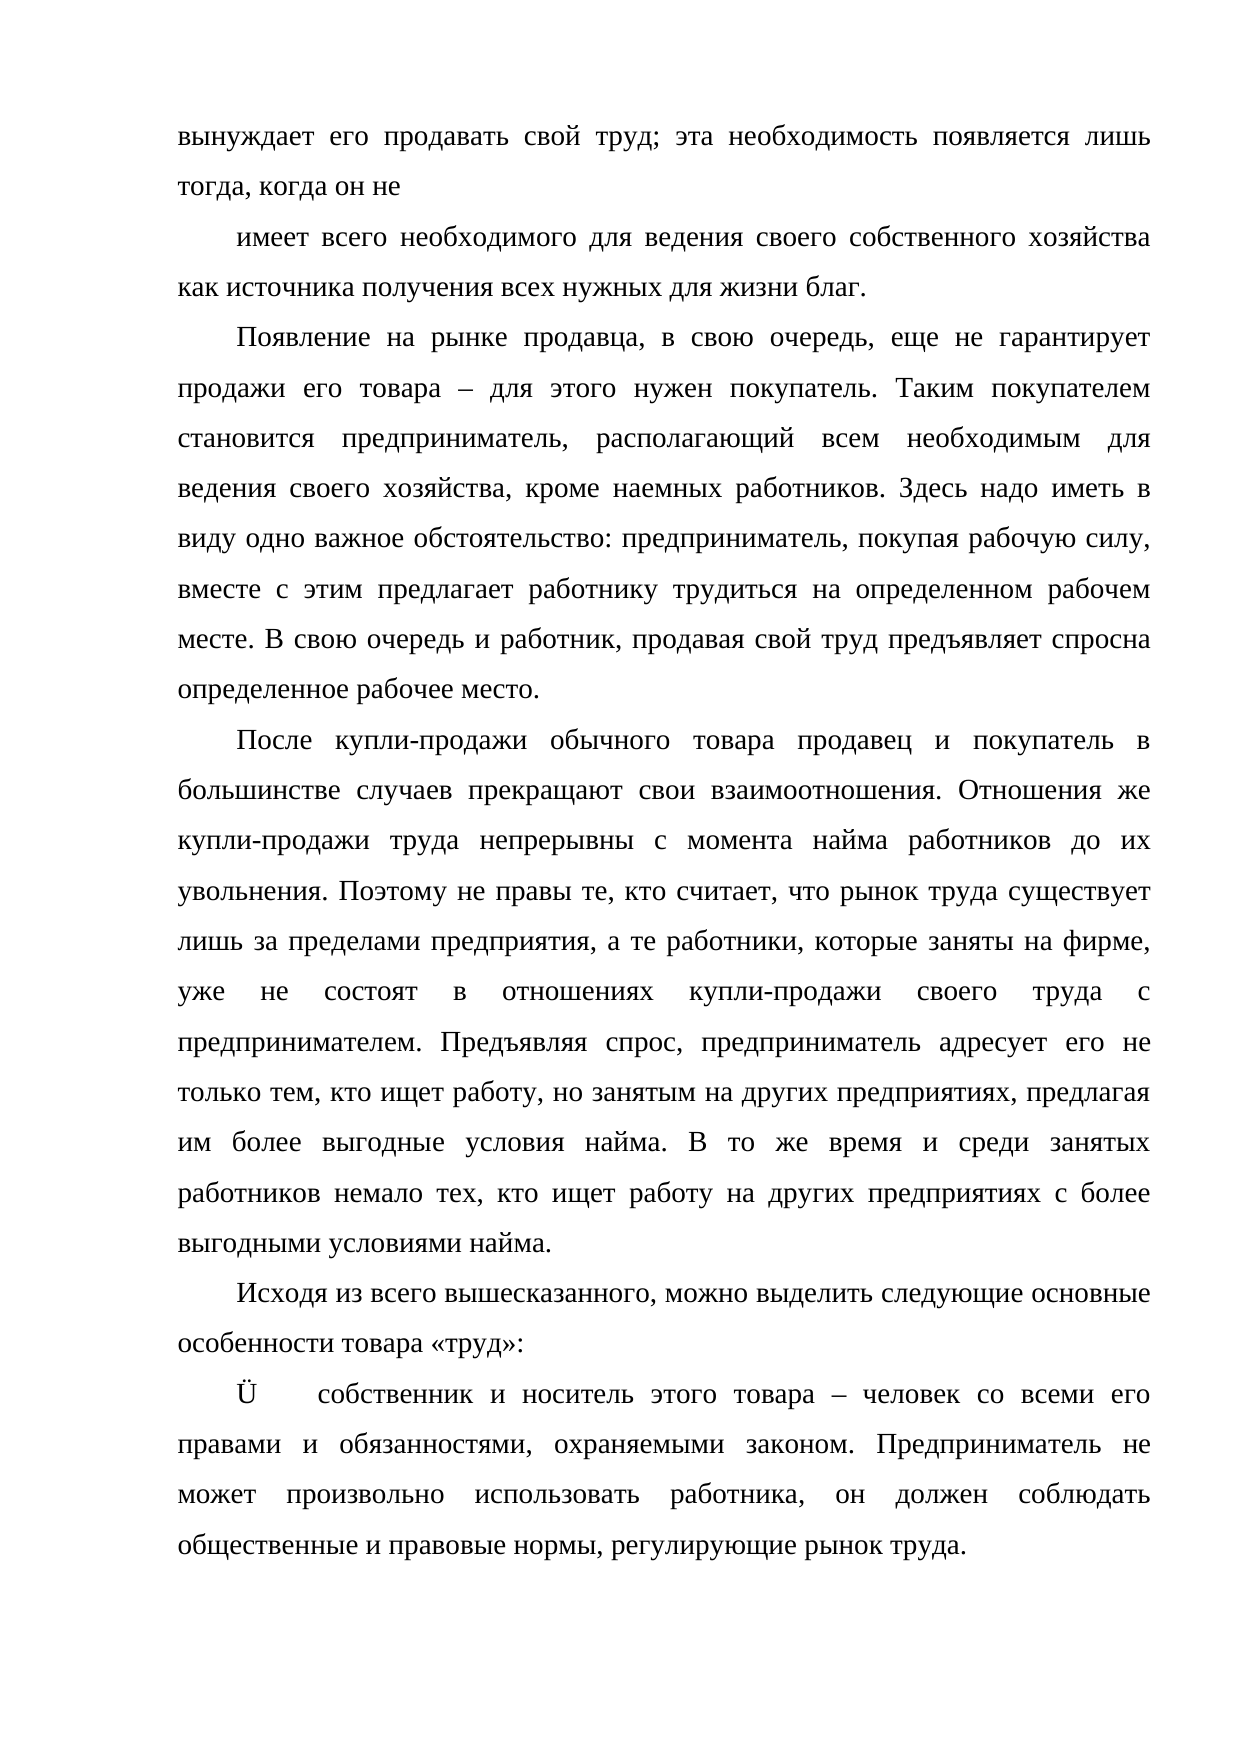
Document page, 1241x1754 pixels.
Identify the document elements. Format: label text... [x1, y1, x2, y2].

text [177, 118, 1152, 202]
text Появление на рынке продавца, в свою очередь, еще не гарантирует продажи его товара – для этого нужен покупатель. Таким покупателем становится предприниматель, располагающий всем необходимым для ведения своего хозяйства, кроме наемных работников. Здесь надо иметь в виду одно важное обстоятельство: предприниматель, покупая рабочую силу, вместе с этим предлагает работнику трудиться на определенном рабочем месте. В свою очередь и работник, продавая свой труд предъявляет спросна определенное рабочее место. [177, 319, 1152, 705]
text имеет всего необходимого для ведения своего собственного хозяйства как источника получения всех нужных для жизни благ. [177, 219, 1152, 303]
text Исходя из всего вышесказанного, можно выделить следующие основные особенности товара «труд»: [177, 1275, 1152, 1359]
text Ü собственник и носитель этого товара – человек со всеми его правами и обязанностями, охраняемыми законом. Предприниматель не может произвольно использовать работника, он должен соблюдать общественные и правовые нормы, регулирующие рынок труда. [177, 1376, 1152, 1560]
text После купли-продажи обычного товара продавец и покупатель в большинстве случаев прекращают свои взаимоотношения. Отношения же купли-продажи труда непрерывны с момента найма работников до их увольнения. Поэтому не правы те, кто считает, что рынок труда существует лишь за пределами предприятия, а те работники, которые заняты на фирме, уже не состоят в отношениях купли-продажи своего труда с предпринимателем. Предъявляя спрос, предприниматель адресует его не только тем, кто ищет работу, но занятым на других предприятиях, предлагая им более выгодные условия найма. В то же время и среди занятых работников немало тех, кто ищет работу на других предприятиях с более выгодными условиями найма. [177, 722, 1152, 1258]
